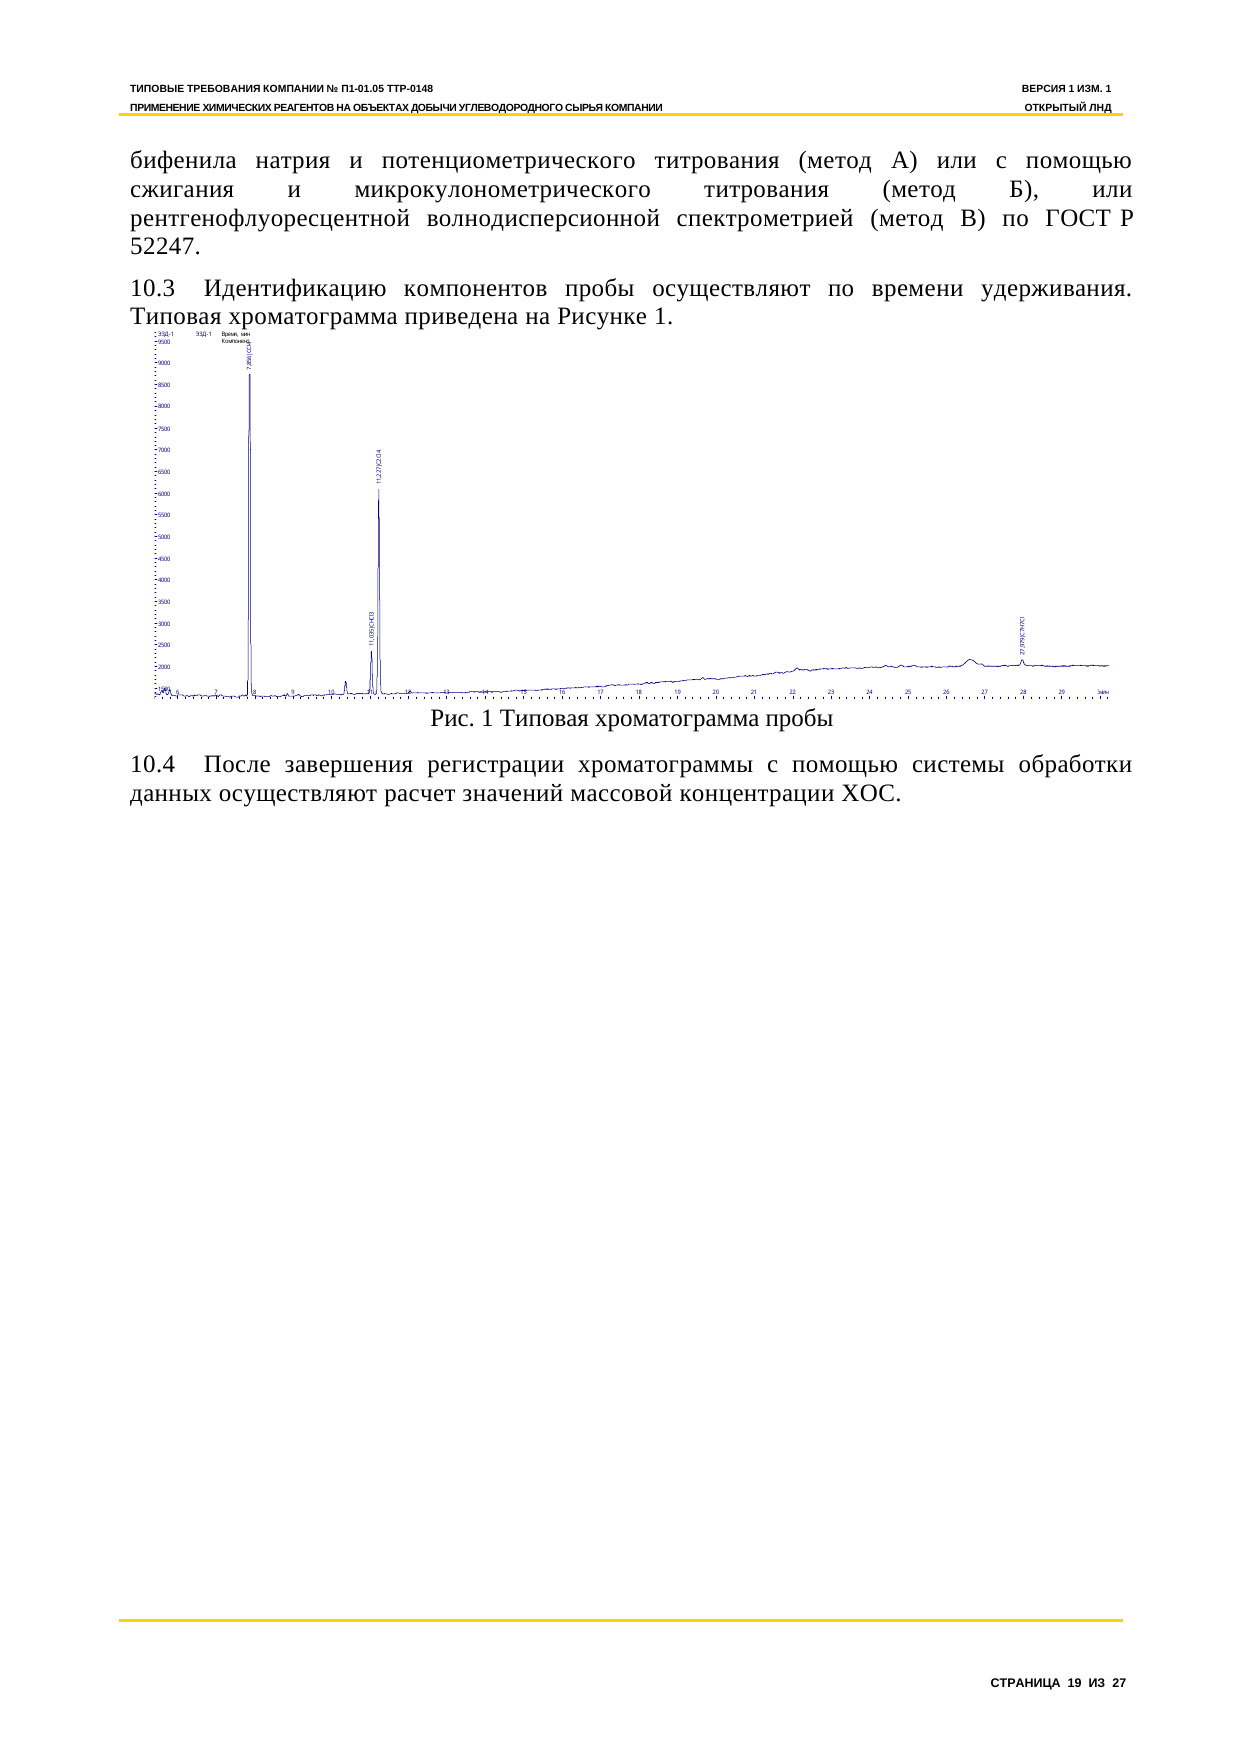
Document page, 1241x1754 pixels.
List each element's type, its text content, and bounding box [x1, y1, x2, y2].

list Рис. 1 Типовая хроматограмма пробы [130, 703, 1134, 732]
list После завершения регистрации хроматограммы с помощью системы обработки данных осуществляют расчет значений массовой концентрации ХОС. [130, 749, 1134, 807]
list Идентификацию компонентов пробы осуществляют по времени удерживания. Типовая хроматограмма приведена на Рисунке 1. [130, 273, 1134, 330]
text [130, 145, 1134, 260]
